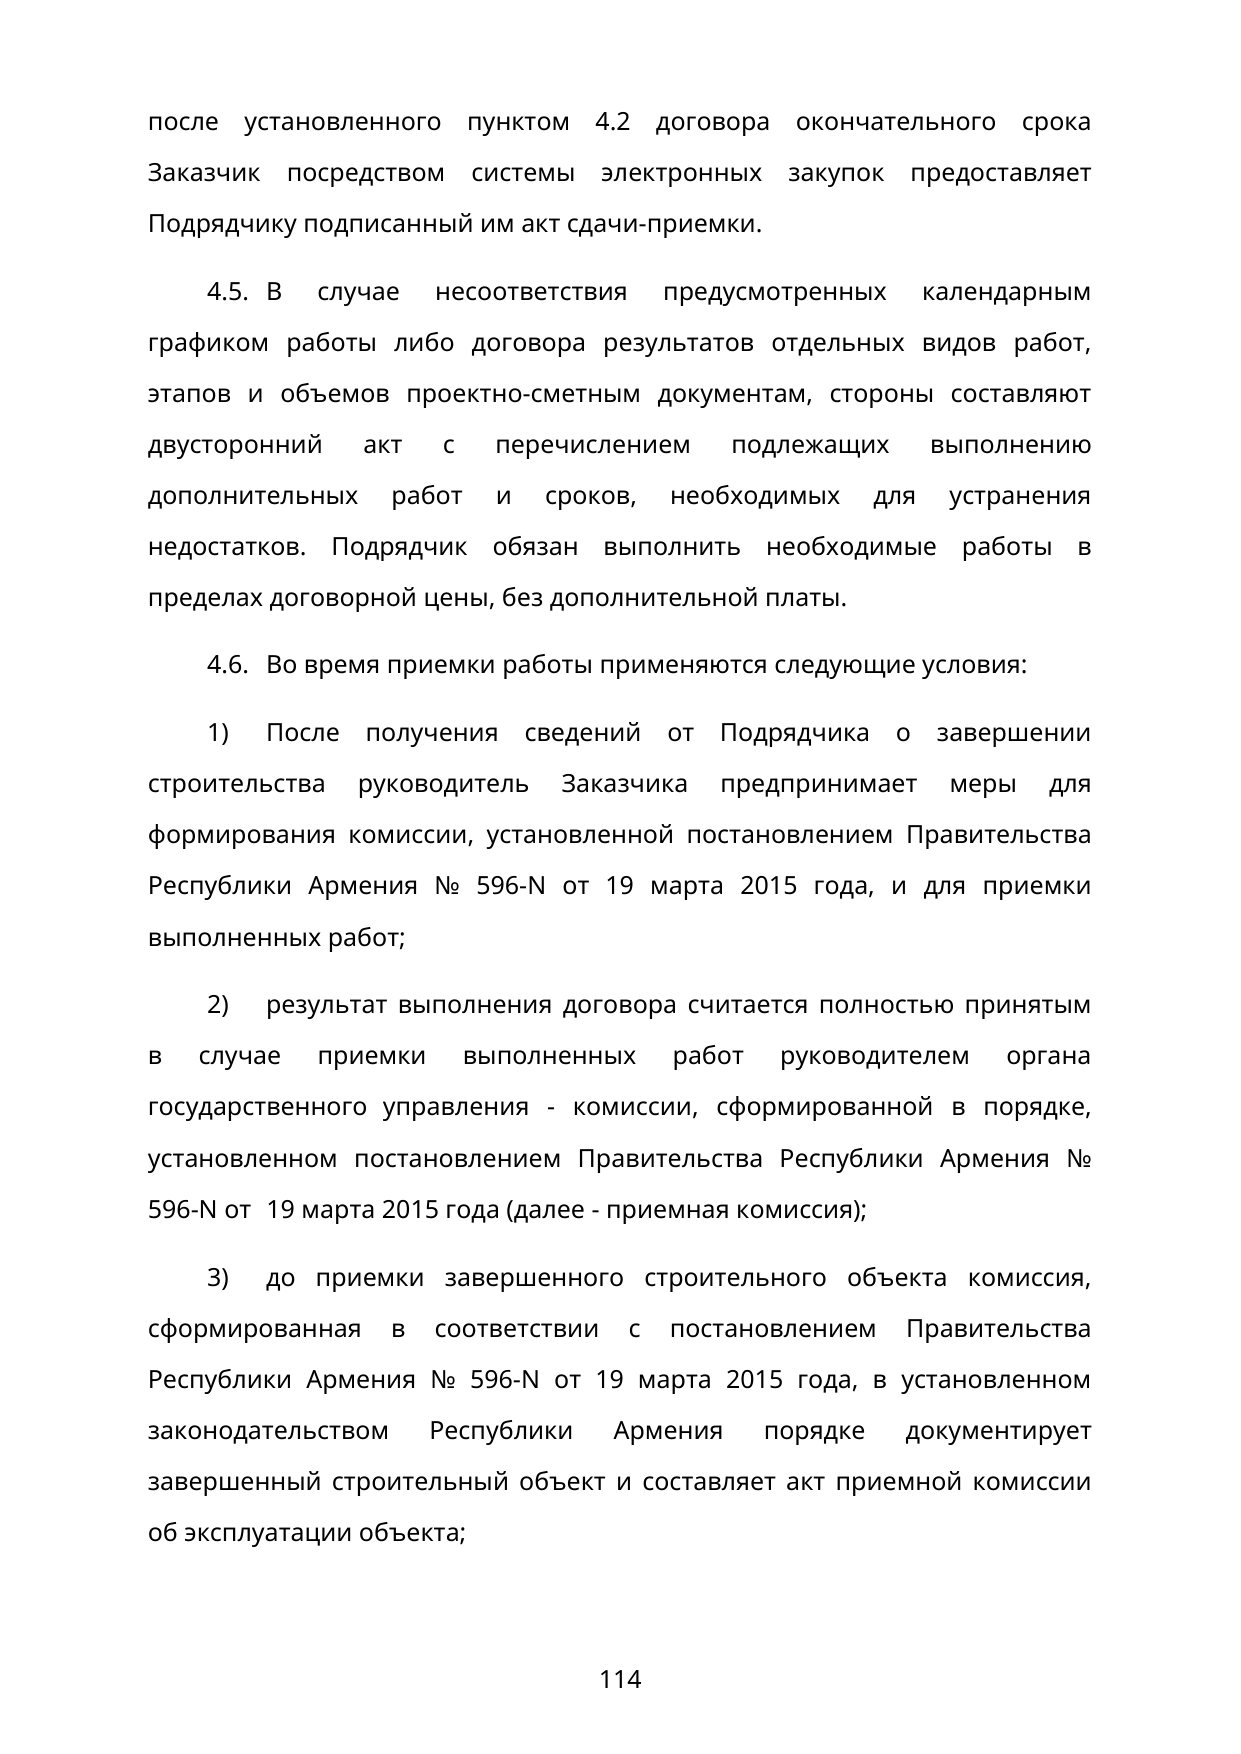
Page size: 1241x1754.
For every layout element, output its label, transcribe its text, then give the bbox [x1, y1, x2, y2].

text 1) После получения сведений от Подрядчика о завершении строительства руководитель Заказчика предпринимает меры для формирования комиссии, установленной постановлением Правительства Республики Армения № 596-N от 19 марта 2015 года, и для приемки выполненных работ; [148, 715, 1092, 953]
text 4.6. Во время приемки работы применяются следующие условия: [148, 647, 1092, 681]
text 2) результат выполнения договора считается полностью принятым в случае приемки выполненных работ руководителем органа государственного управления - комиссии, сформированной в порядке, установленном постановлением Правительства Республики Армения № 596-N от 19 марта 2015 года (далее - приемная комиссия); [148, 987, 1092, 1226]
text 4.5. В случае несоответствия предусмотренных календарным графиком работы либо договора результатов отдельных видов работ, этапов и объемов проектно-сметным документам, стороны составляют двусторонний акт с перечислением подлежащих выполнению дополнительных работ и сроков, необходимых для устранения недостатков. Подрядчик обязан выполнить необходимые работы в пределах договорной цены, без дополнительной платы. [148, 273, 1092, 613]
text 3) до приемки завершенного строительного объекта комиссия, сформированная в соответствии с постановлением Правительства Республики Армения № 596-N от 19 марта 2015 года, в установленном законодательством Республики Армения порядке документирует завершенный строительный объект и составляет акт приемной комиссии об эксплуатации объекта; [148, 1259, 1092, 1549]
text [148, 103, 1092, 239]
